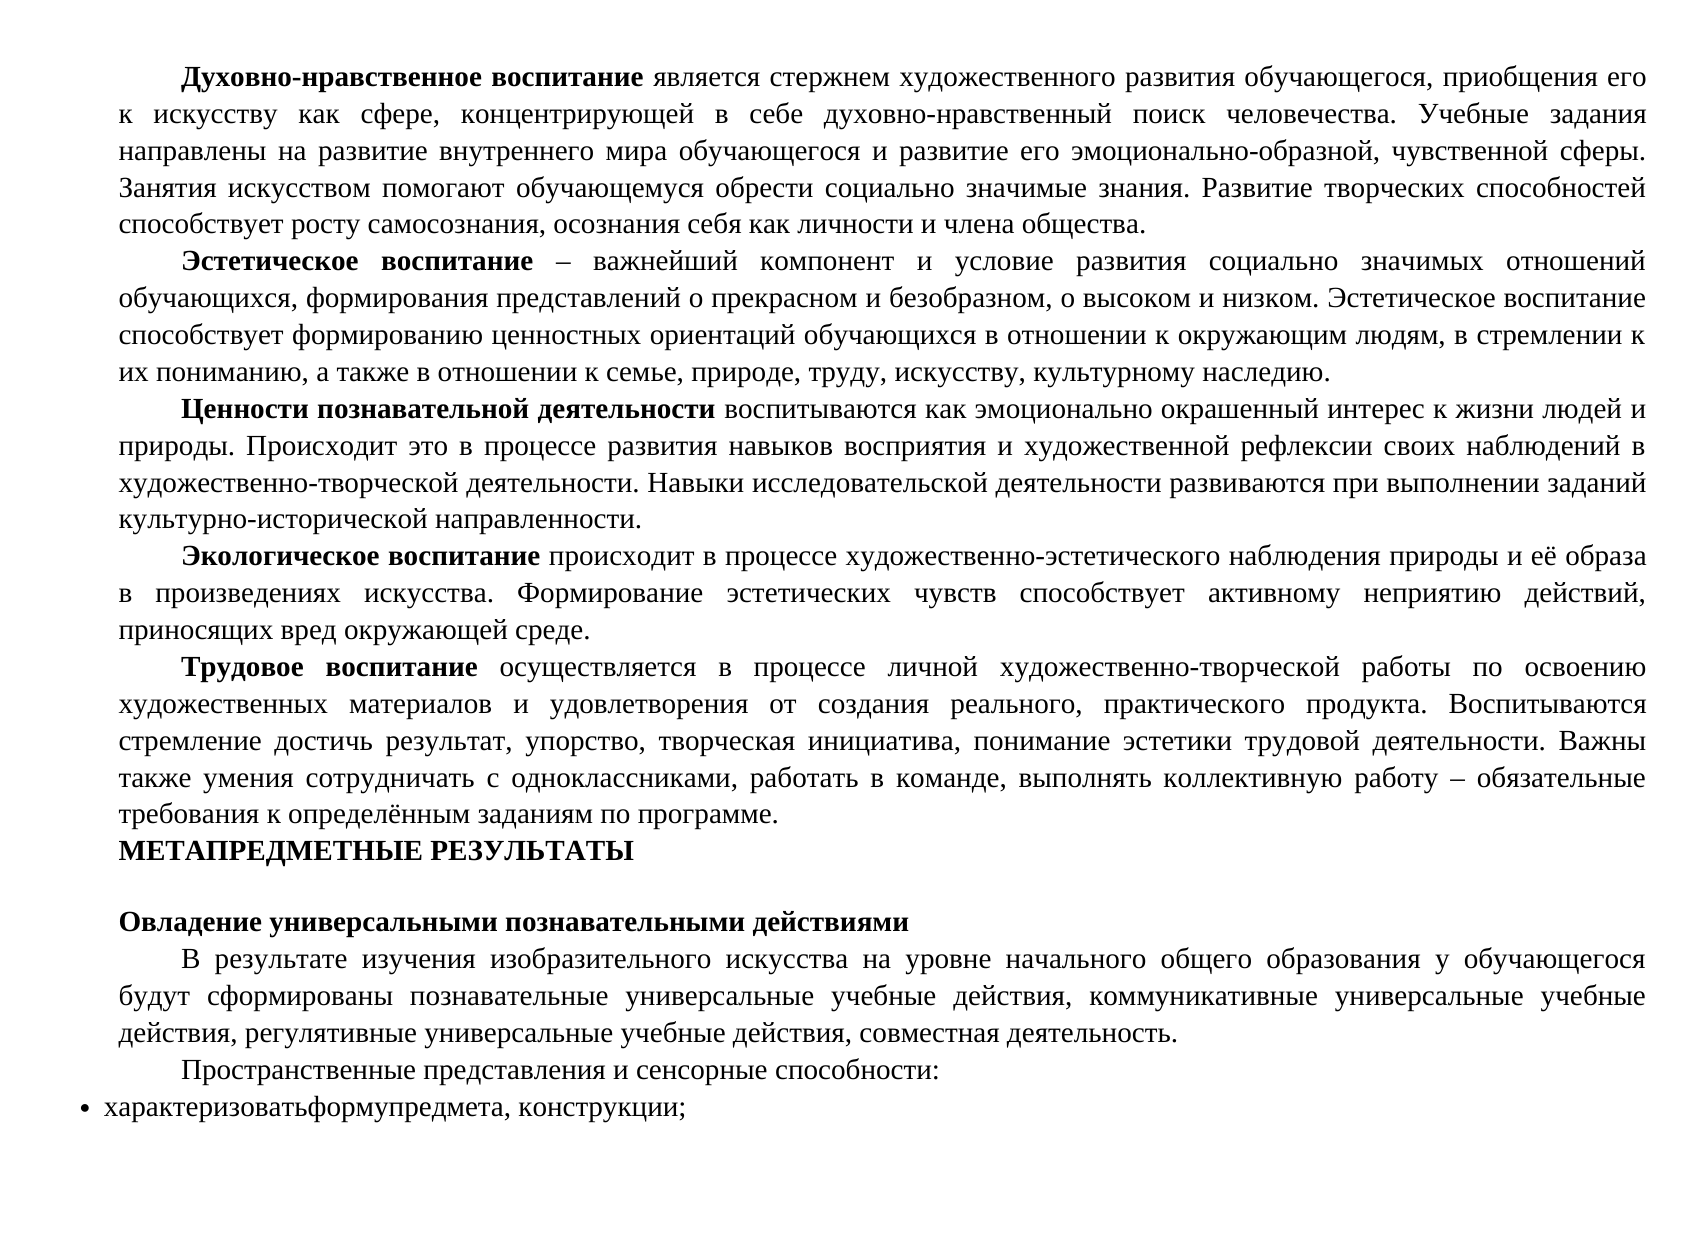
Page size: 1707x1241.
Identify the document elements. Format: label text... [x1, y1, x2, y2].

list характеризоватьформупредмета, конструкции; [81, 1089, 1647, 1122]
text Экологическое воспитание происходит в процессе художественно-эстетического наблюдения природы и её образа в произведениях искусства. Формирование эстетических чувств способствует активному неприятию действий, приносящих вред окружающей среде. [118, 538, 1647, 646]
text Пространственные представления и сенсорные способности: [118, 1052, 1647, 1085]
text Эстетическое воспитание – важнейший компонент и условие развития социально значимых отношений обучающихся, формирования представлений о прекрасном и безобразном, о высоком и низком. Эстетическое воспитание способствует формированию ценностных ориентаций обучающихся в отношении к окружающим людям, в стремлении к их пониманию, а также в отношении к семье, природе, труду, искусству, культурному наследию. [118, 243, 1647, 388]
text Овладение универсальными познавательными действиями [118, 904, 1647, 938]
text В результате изучения изобразительного искусства на уровне начального общего образования у обучающегося будут сформированы познавательные универсальные учебные действия, коммуникативные универсальные учебные действия, регулятивные универсальные учебные действия, совместная деятельность. [118, 941, 1647, 1048]
text МЕТАПРЕДМЕТНЫЕ РЕЗУЛЬТАТЫ [118, 833, 1647, 867]
text Трудовое воспитание осуществляется в процессе личной художественно-творческой работы по освоению художественных материалов и удовлетворения от создания реального, практического продукта. Воспитываются стремление достичь результат, упорство, творческая инициатива, понимание эстетики трудовой деятельности. Важны также умения сотрудничать с одноклассниками, работать в команде, выполнять коллективную работу – обязательные требования к определённым заданиям по программе. [118, 649, 1647, 830]
text Духовно-нравственное воспитание является стержнем художественного развития обучающегося, приобщения его к искусству как сфере, концентрирующей в себе духовно-нравственный поиск человечества. Учебные задания направлены на развитие внутреннего мира обучающегося и развитие его эмоционально-образной, чувственной сферы. Занятия искусством помогают обучающемуся обрести социально значимые знания. Развитие творческих способностей способствует росту самосознания, осознания себя как личности и члена общества. [118, 59, 1647, 240]
text Ценности познавательной деятельности воспитываются как эмоционально окрашенный интерес к жизни людей и природы. Происходит это в процессе развития навыков восприятия и художественной рефлексии своих наблюдений в художественно-творческой деятельности. Навыки исследовательской деятельности развиваются при выполнении заданий культурно-исторической направленности. [118, 391, 1647, 535]
